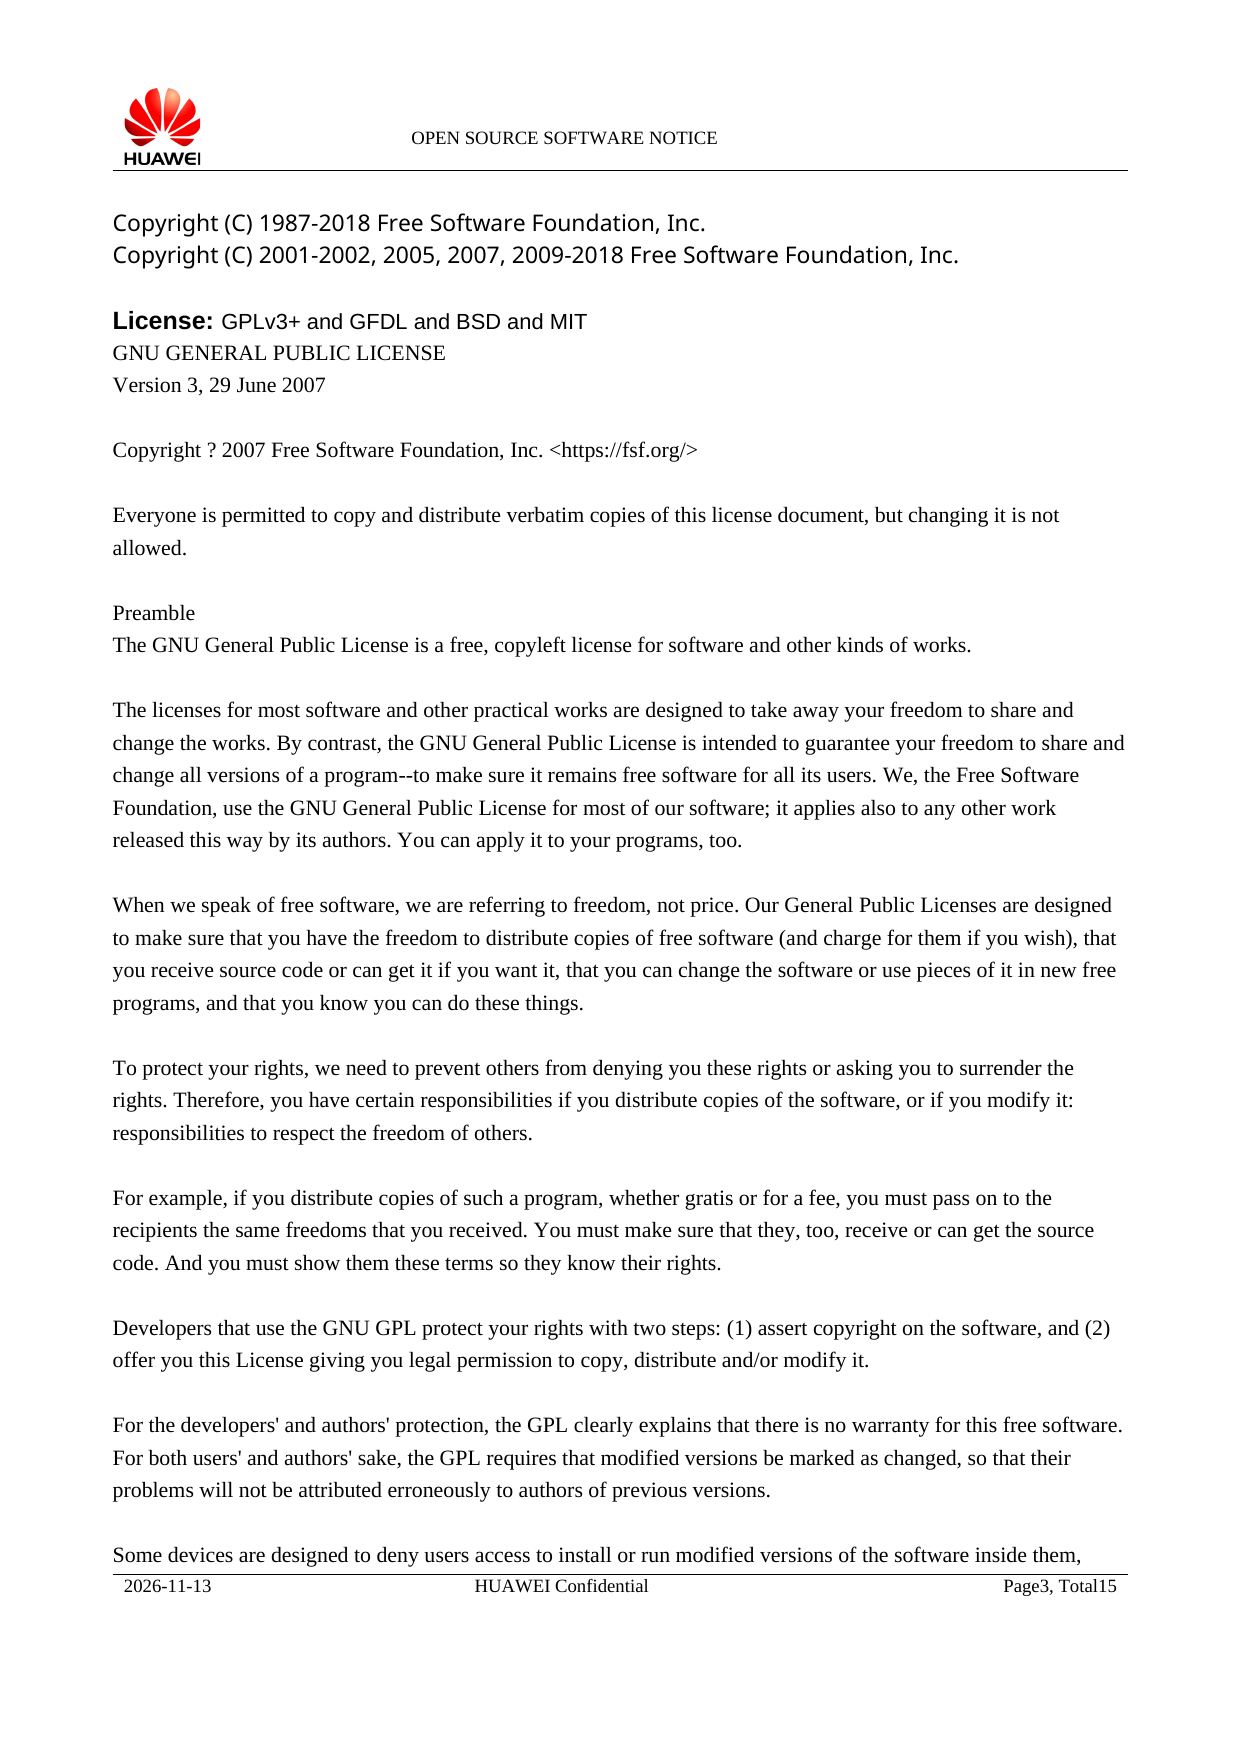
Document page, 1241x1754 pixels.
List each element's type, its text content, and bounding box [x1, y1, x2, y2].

picture [124, 88, 201, 165]
text License: GPLv3+ and GFDL and BSD and MIT [112, 304, 1128, 336]
